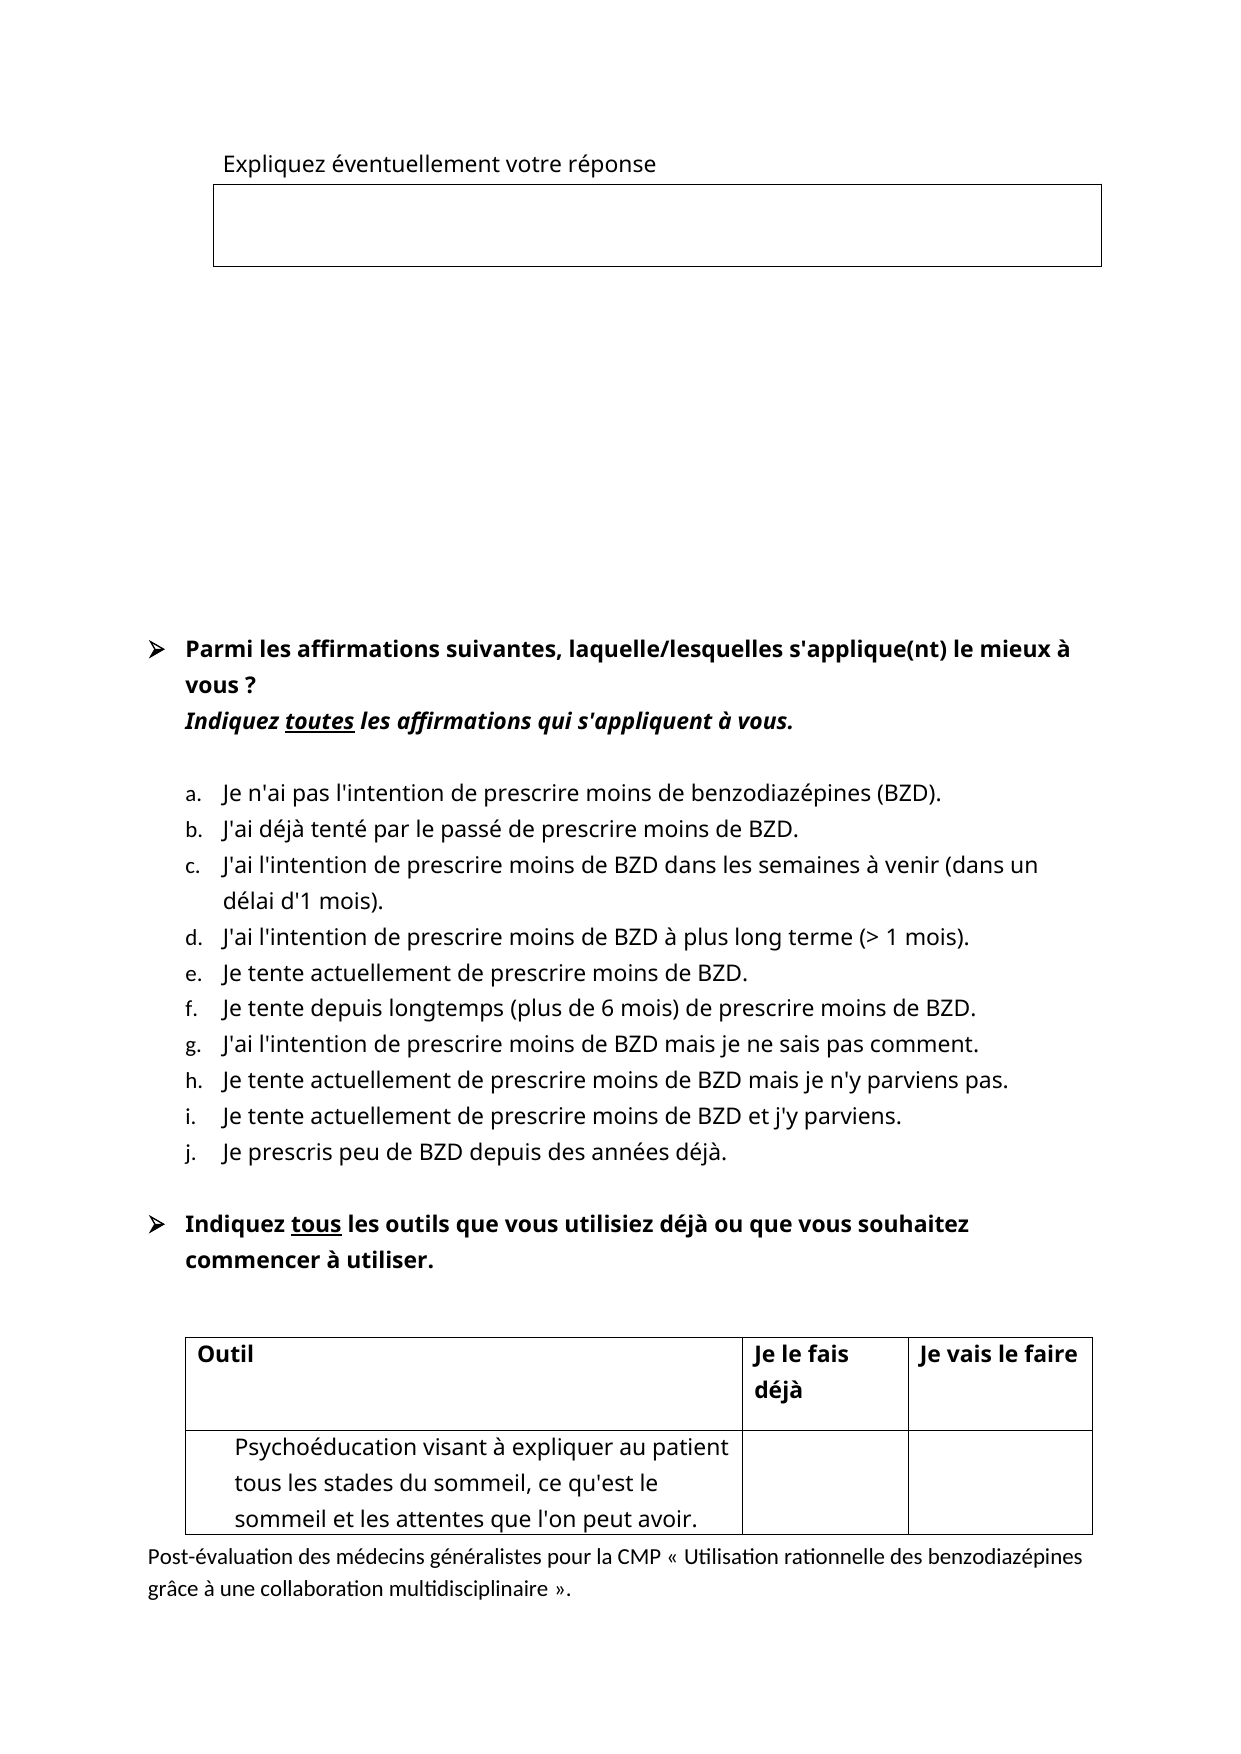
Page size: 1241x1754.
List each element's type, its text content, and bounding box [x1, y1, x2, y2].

table_cell Psychoéducation visant à expliquer au patient tous les stades du sommeil, ce qu'est le sommeil et les attentes que l'on peut avoir. [186, 1431, 742, 1534]
table_cell [743, 1431, 908, 1534]
list Indiquez toutes les affirmations qui s'appliquent à vous. [185, 705, 1093, 736]
list J'ai l'intention de prescrire moins de BZD à plus long terme (> 1 mois). [185, 921, 1093, 952]
list Je n'ai pas l'intention de prescrire moins de benzodiazépines (BZD). [185, 777, 1093, 808]
list Parmi les affirmations suivantes, laquelle/lesquelles s'applique(nt) le mieux à vous ? [148, 633, 1093, 700]
table_header Je vais le faire [909, 1338, 1092, 1429]
list J'ai l'intention de prescrire moins de BZD dans les semaines à venir (dans un délai d'1 mois). [185, 849, 1093, 916]
list Expliquez éventuellement votre réponse [223, 148, 1093, 179]
table_cell [909, 1431, 1092, 1534]
list Je tente actuellement de prescrire moins de BZD mais je n'y parviens pas. [185, 1064, 1093, 1096]
list J'ai déjà tenté par le passé de prescrire moins de BZD. [185, 813, 1093, 844]
list Je tente actuellement de prescrire moins de BZD. [185, 956, 1093, 988]
list Indiquez tous les outils que vous utilisiez déjà ou que vous souhaitez commencer à utiliser. [148, 1208, 1093, 1275]
list Je tente actuellement de prescrire moins de BZD et j'y parviens. [185, 1100, 1093, 1131]
list Je tente depuis longtemps (plus de 6 mois) de prescrire moins de BZD. [185, 992, 1093, 1024]
list Je prescris peu de BZD depuis des années déjà. [185, 1136, 1093, 1167]
table_header Je le fais déjà [743, 1338, 908, 1429]
table_header Outil [186, 1338, 742, 1429]
list J'ai l'intention de prescrire moins de BZD mais je ne sais pas comment. [185, 1028, 1093, 1059]
